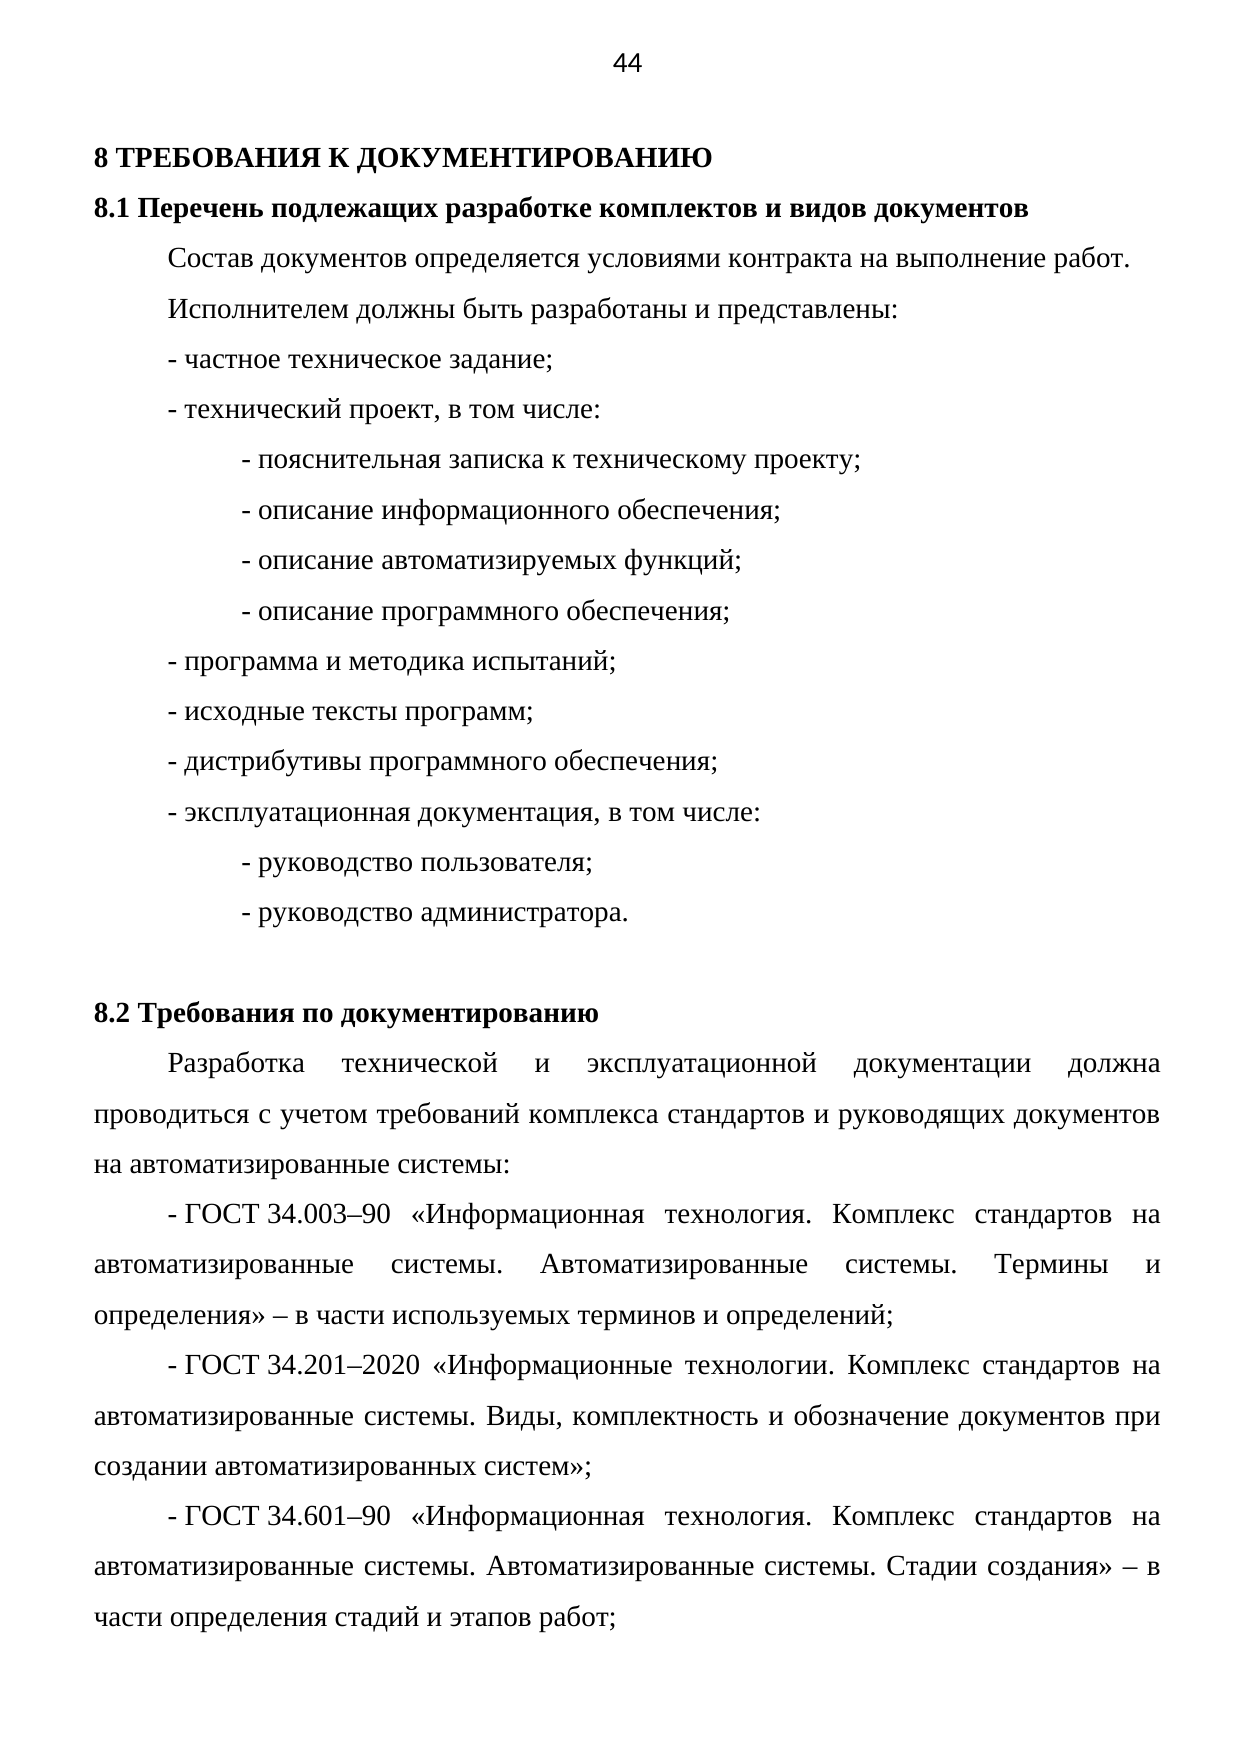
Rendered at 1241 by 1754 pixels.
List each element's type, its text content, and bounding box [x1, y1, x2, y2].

text Исполнителем должны быть разработаны и представлены: [93, 291, 1161, 324]
text - дистрибутивы программного обеспечения; [93, 743, 1161, 777]
text - описание автоматизируемых функций; [167, 542, 1161, 576]
text - руководство администратора. [167, 894, 1161, 928]
list ГОСТ 34.601–90 «Информационная технология. Комплекс стандартов на автоматизированные системы. Автоматизированные системы. Стадии создания» – в части определения стадий и этапов работ; [93, 1498, 1161, 1632]
list ГОСТ 34.003–90 «Информационная технология. Комплекс стандартов на автоматизированные системы. Автоматизированные системы. Термины и определения» – в части используемых терминов и определений; [93, 1196, 1161, 1331]
list ГОСТ 34.201–2020 «Информационные технологии. Комплекс стандартов на автоматизированные системы. Виды, комплектность и обозначение документов при создании автоматизированных систем»; [93, 1347, 1161, 1481]
text - руководство пользователя; [167, 844, 1161, 878]
subtitle Требования по документированию [93, 995, 1161, 1029]
text - частное техническое задание; [93, 341, 1161, 374]
text - эксплуатационная документация, в том числе: [93, 794, 1161, 827]
text - исходные тексты программ; [93, 693, 1161, 727]
text Разработка технической и эксплуатационной документации должна проводиться с учетом требований комплекса стандартов и руководящих документов на автоматизированные системы: [93, 1045, 1161, 1179]
text - программа и методика испытаний; [93, 643, 1161, 676]
text - технический проект, в том числе: [93, 391, 1161, 425]
text Состав документов определяется условиями контракта на выполнение работ. [93, 240, 1161, 274]
text - пояснительная записка к техническому проекту; [167, 442, 1161, 475]
subtitle Требования к документированию [93, 140, 1161, 173]
text - описание программного обеспечения; [167, 593, 1161, 626]
text - описание информационного обеспечения; [167, 492, 1161, 526]
subtitle Перечень подлежащих разработке комплектов и видов документов [93, 190, 1161, 224]
